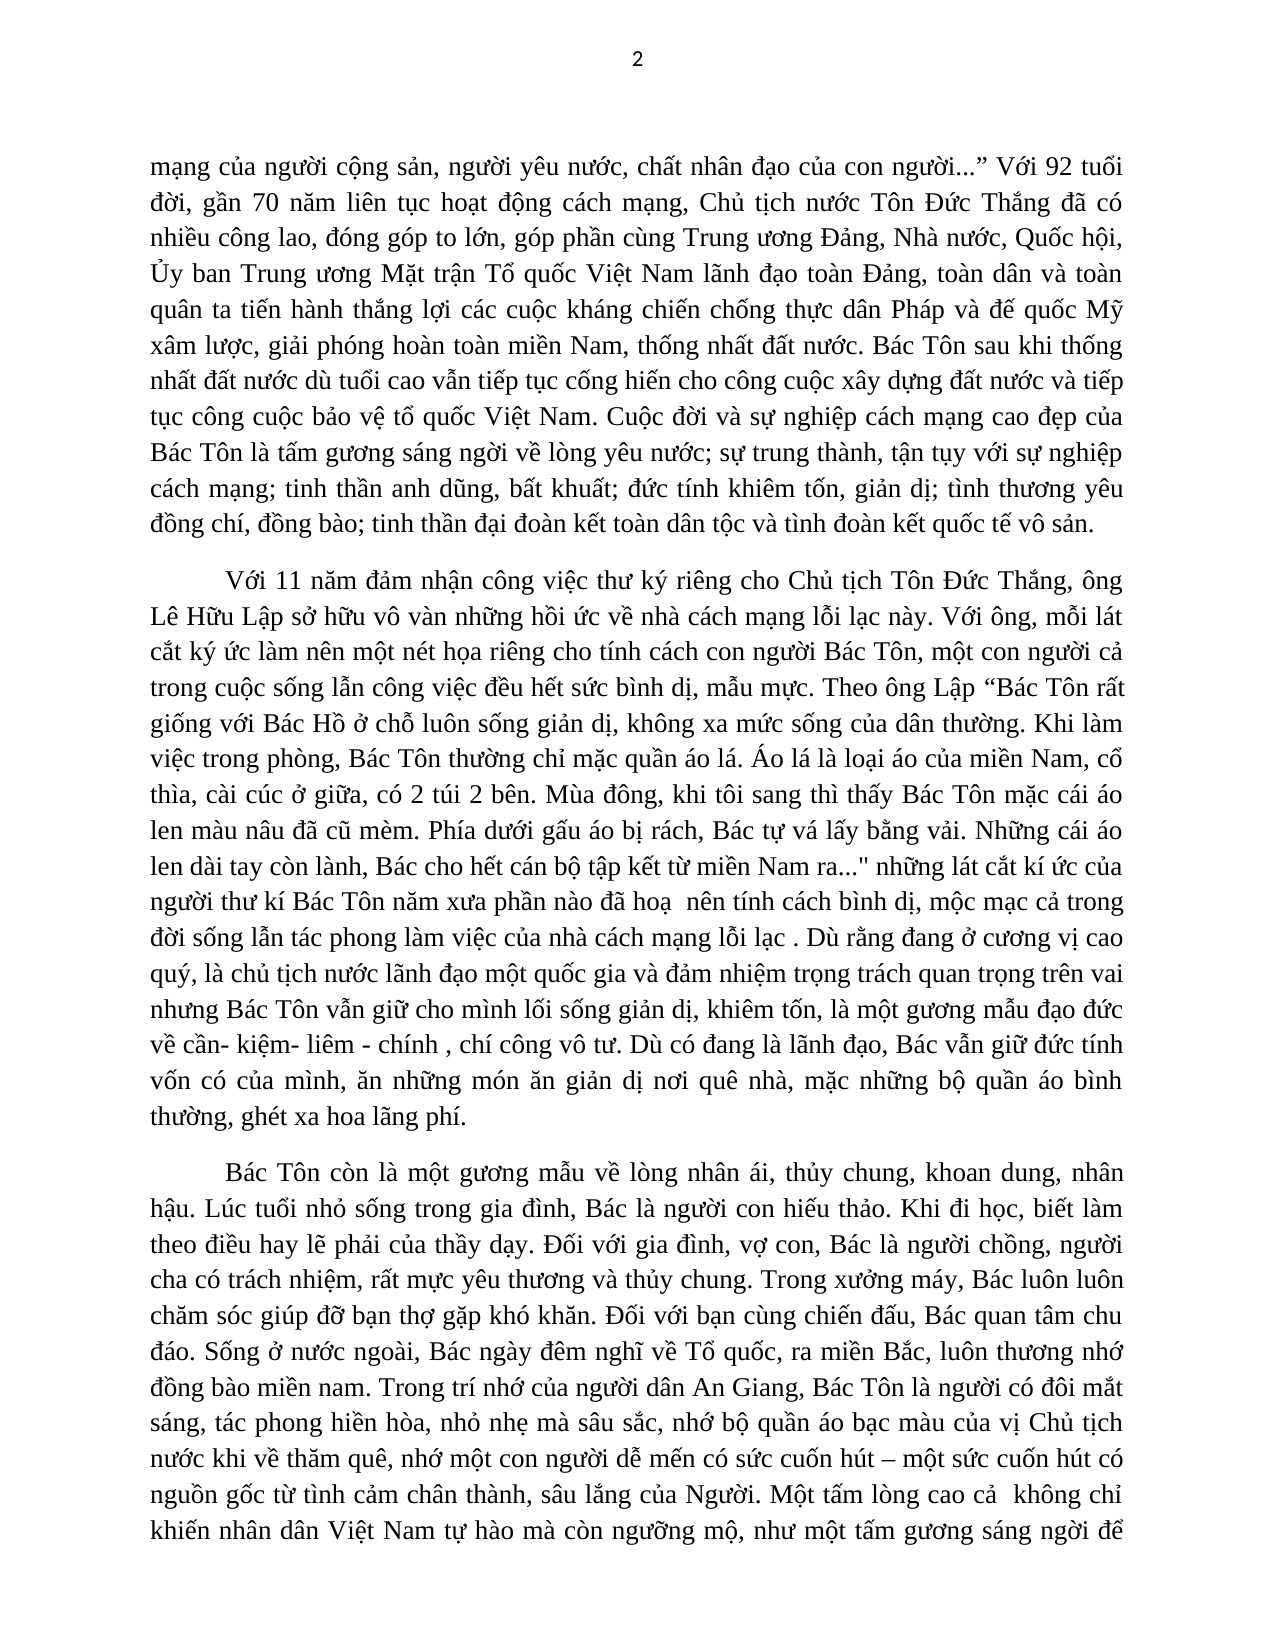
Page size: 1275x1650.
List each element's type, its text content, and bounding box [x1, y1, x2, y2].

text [150, 150, 1125, 538]
text Với 11 năm đảm nhận công việc thư ký riêng cho Chủ tịch Tôn Đức Thắng, ông Lê Hữu Lập sở hữu vô vàn những hồi ức về nhà cách mạng lỗi lạc này. Với ông, mỗi lát cắt ký ức làm nên một nét họa riêng cho tính cách con người Bác Tôn, một con người cả trong cuộc sống lẫn công việc đều hết sức bình dị, mẫu mực. Theo ông Lập “Bác Tôn rất giống với Bác Hồ ở chỗ luôn sống giản dị, không xa mức sống của dân thường. Khi làm việc trong phòng, Bác Tôn thường chỉ mặc quần áo lá. Áo lá là loại áo của miền Nam, cổ thìa, cài cúc ở giữa, có 2 túi 2 bên. Mùa đông, khi tôi sang thì thấy Bác Tôn mặc cái áo len màu nâu đã cũ mèm. Phía dưới gấu áo bị rách, Bác tự vá lấy bằng vải. Những cái áo len dài tay còn lành, Bác cho hết cán bộ tập kết từ miền Nam ra..." những lát cắt kí ức của người thư kí Bác Tôn năm xưa phần nào đã hoạ nên tính cách bình dị, mộc mạc cả trong đời sống lẫn tác phong làm việc của nhà cách mạng lỗi lạc . Dù rằng đang ở cương vị cao quý, là chủ tịch nước lãnh đạo một quốc gia và đảm nhiệm trọng trách quan trọng trên vai nhưng Bác Tôn vẫn giữ cho mình lối sống giản dị, khiêm tốn, là một gương mẫu đạo đức về cần- kiệm- liêm - chính , chí công vô tư. Dù có đang là lãnh đạo, Bác vẫn giữ đức tính vốn có của mình, ăn những món ăn giản dị nơi quê nhà, mặc những bộ quần áo bình thường, ghét xa hoa lãng phí. [150, 667, 1125, 1131]
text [150, 1156, 1125, 1545]
